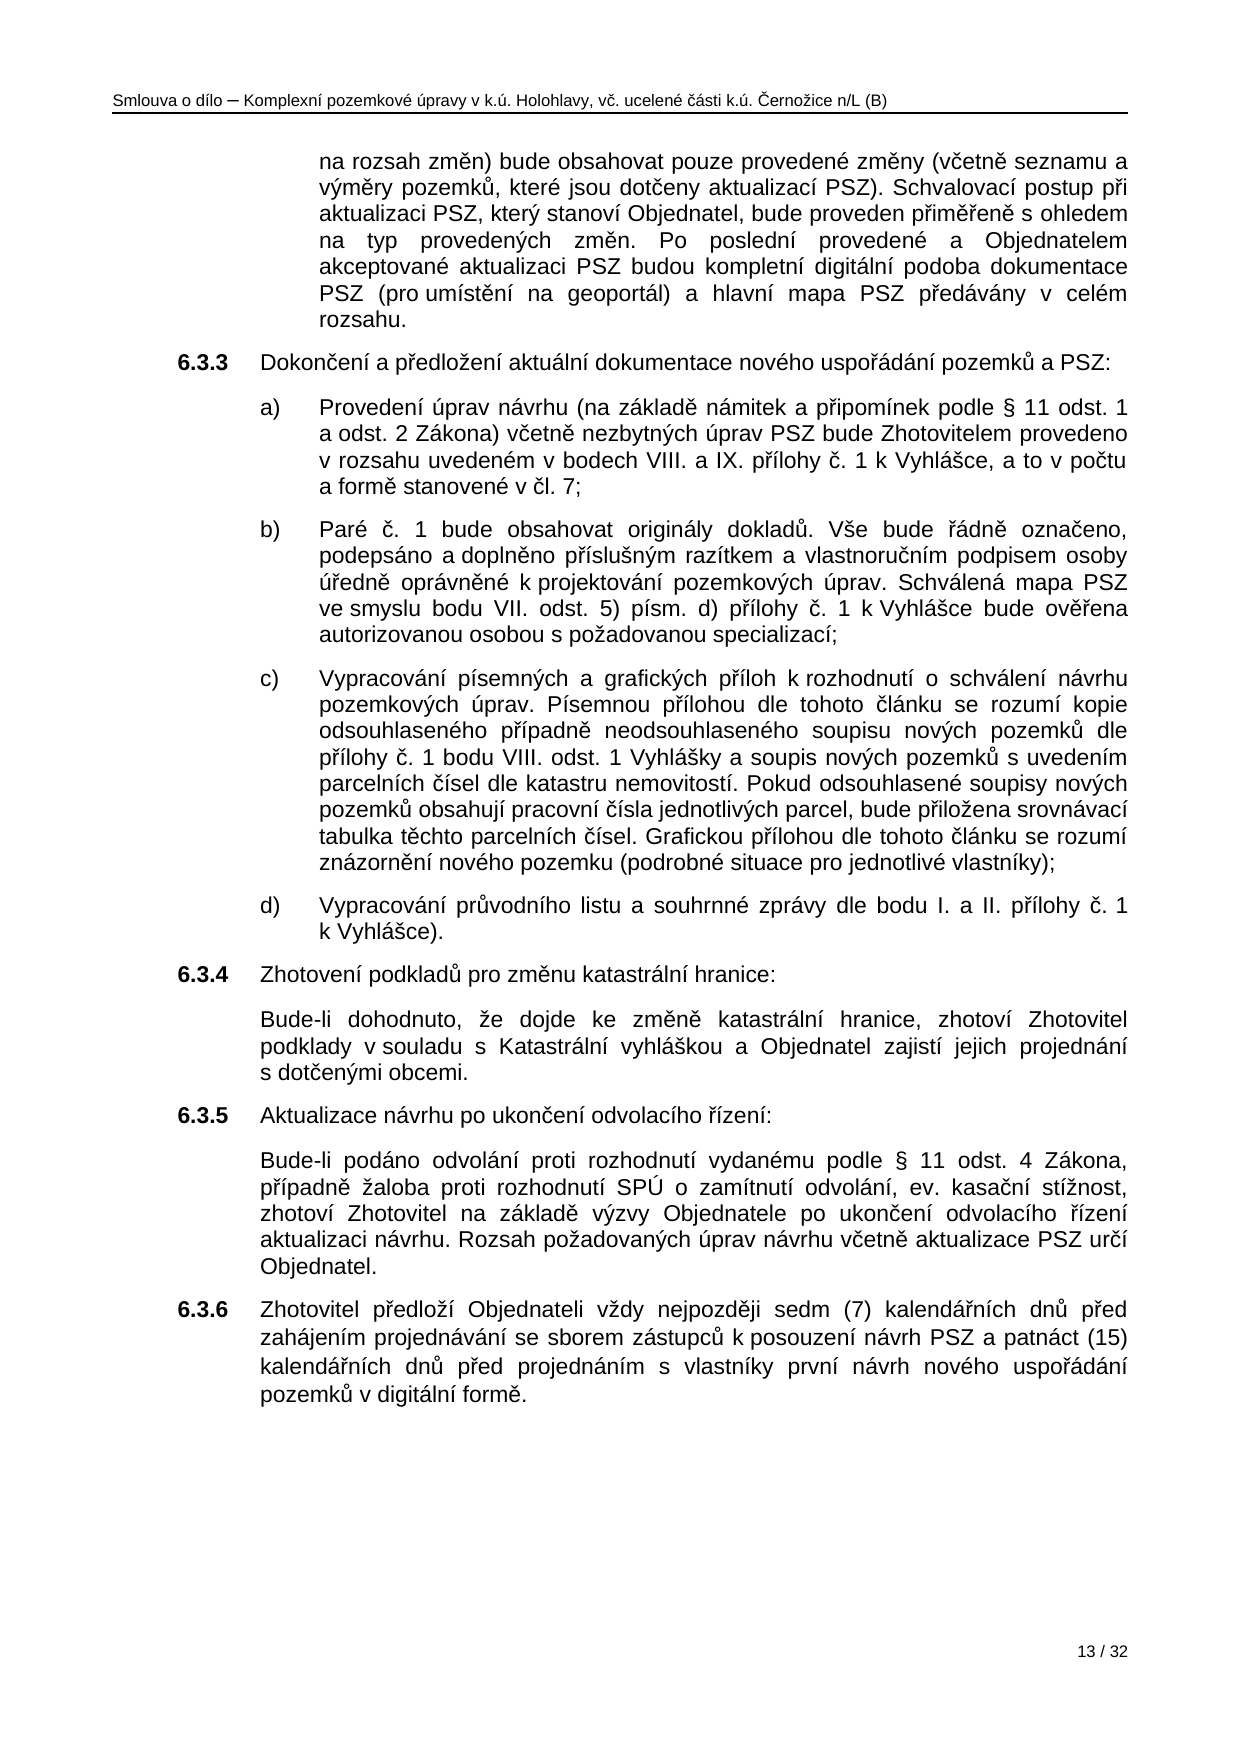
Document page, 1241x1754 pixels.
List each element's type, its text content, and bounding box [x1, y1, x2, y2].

list Vypracování písemných a grafických příloh k rozhodnutí o schválení návrhu pozemkových úprav. Písemnou přílohou dle tohoto článku se rozumí kopie odsouhlaseného případně neodsouhlaseného soupisu nových pozemků dle přílohy č. 1 bodu VIII. odst. 1 Vyhlášky a soupis nových pozemků s uvedením parcelních čísel dle katastru nemovitostí. Pokud odsouhlasené soupisy nových pozemků obsahují pracovní čísla jednotlivých parcel, bude přiložena srovnávací tabulka těchto parcelních čísel. Grafickou přílohou dle tohoto článku se rozumí znázornění nového pozemku (podrobné situace pro jednotlivé vlastníky); [260, 664, 1128, 875]
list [260, 148, 1128, 332]
list Provedení úprav návrhu (na základě námitek a připomínek podle § 11 odst. 1 a odst. 2 Zákona) včetně nezbytných úprav PSZ bude Zhotovitelem provedeno v rozsahu uvedeném v bodech VIII. a IX. přílohy č. 1 k Vyhlášce, a to v počtu a formě stanovené v čl. 7; [260, 394, 1128, 499]
list Paré č. 1 bude obsahovat originály dokladů. Vše bude řádně označeno, podepsáno a doplněno příslušným razítkem a vlastnoručním podpisem osoby úředně oprávněné k projektování pozemkových úprav. Schválená mapa PSZ ve smyslu bodu VII. odst. 5) písm. d) přílohy č. 1 k Vyhlášce bude ověřena autorizovanou osobou s požadovanou specializací; [260, 516, 1128, 648]
text Zhotovitel předloží Objednateli vždy nejpozději sedm (7) kalendářních dnů před zahájením projednávání se sborem zástupců k posouzení návrh PSZ a patnáct (15) kalendářních dnů před projednáním s vlastníky první návrh nového uspořádání pozemků v digitální formě. [177, 1296, 1128, 1407]
text Dokončení a předložení aktuální dokumentace nového uspořádání pozemků a PSZ: [177, 349, 1128, 375]
list Bude-li dohodnuto, že dojde ke změně katastrální hranice, zhotoví Zhotovitel podklady v souladu s Katastrální vyhláškou a Objednatel zajistí jejich projednání s dotčenými obcemi. [260, 1006, 1128, 1086]
text Aktualizace návrhu po ukončení odvolacího řízení: [177, 1102, 1128, 1128]
text Zhotovení podkladů pro změnu katastrální hranice: [177, 961, 1128, 988]
list Bude-li podáno odvolání proti rozhodnutí vydanému podle § 11 odst. 4 Zákona, případně žaloba proti rozhodnutí SPÚ o zamítnutí odvolání, ev. kasační stížnost, zhotoví Zhotovitel na základě výzvy Objednatele po ukončení odvolacího řízení aktualizaci návrhu. Rozsah požadovaných úprav návrhu včetně aktualizace PSZ určí Objednatel. [260, 1147, 1128, 1279]
list Vypracování průvodního listu a souhrnné zprávy dle bodu I. a II. přílohy č. 1 k Vyhlášce). [260, 892, 1128, 945]
